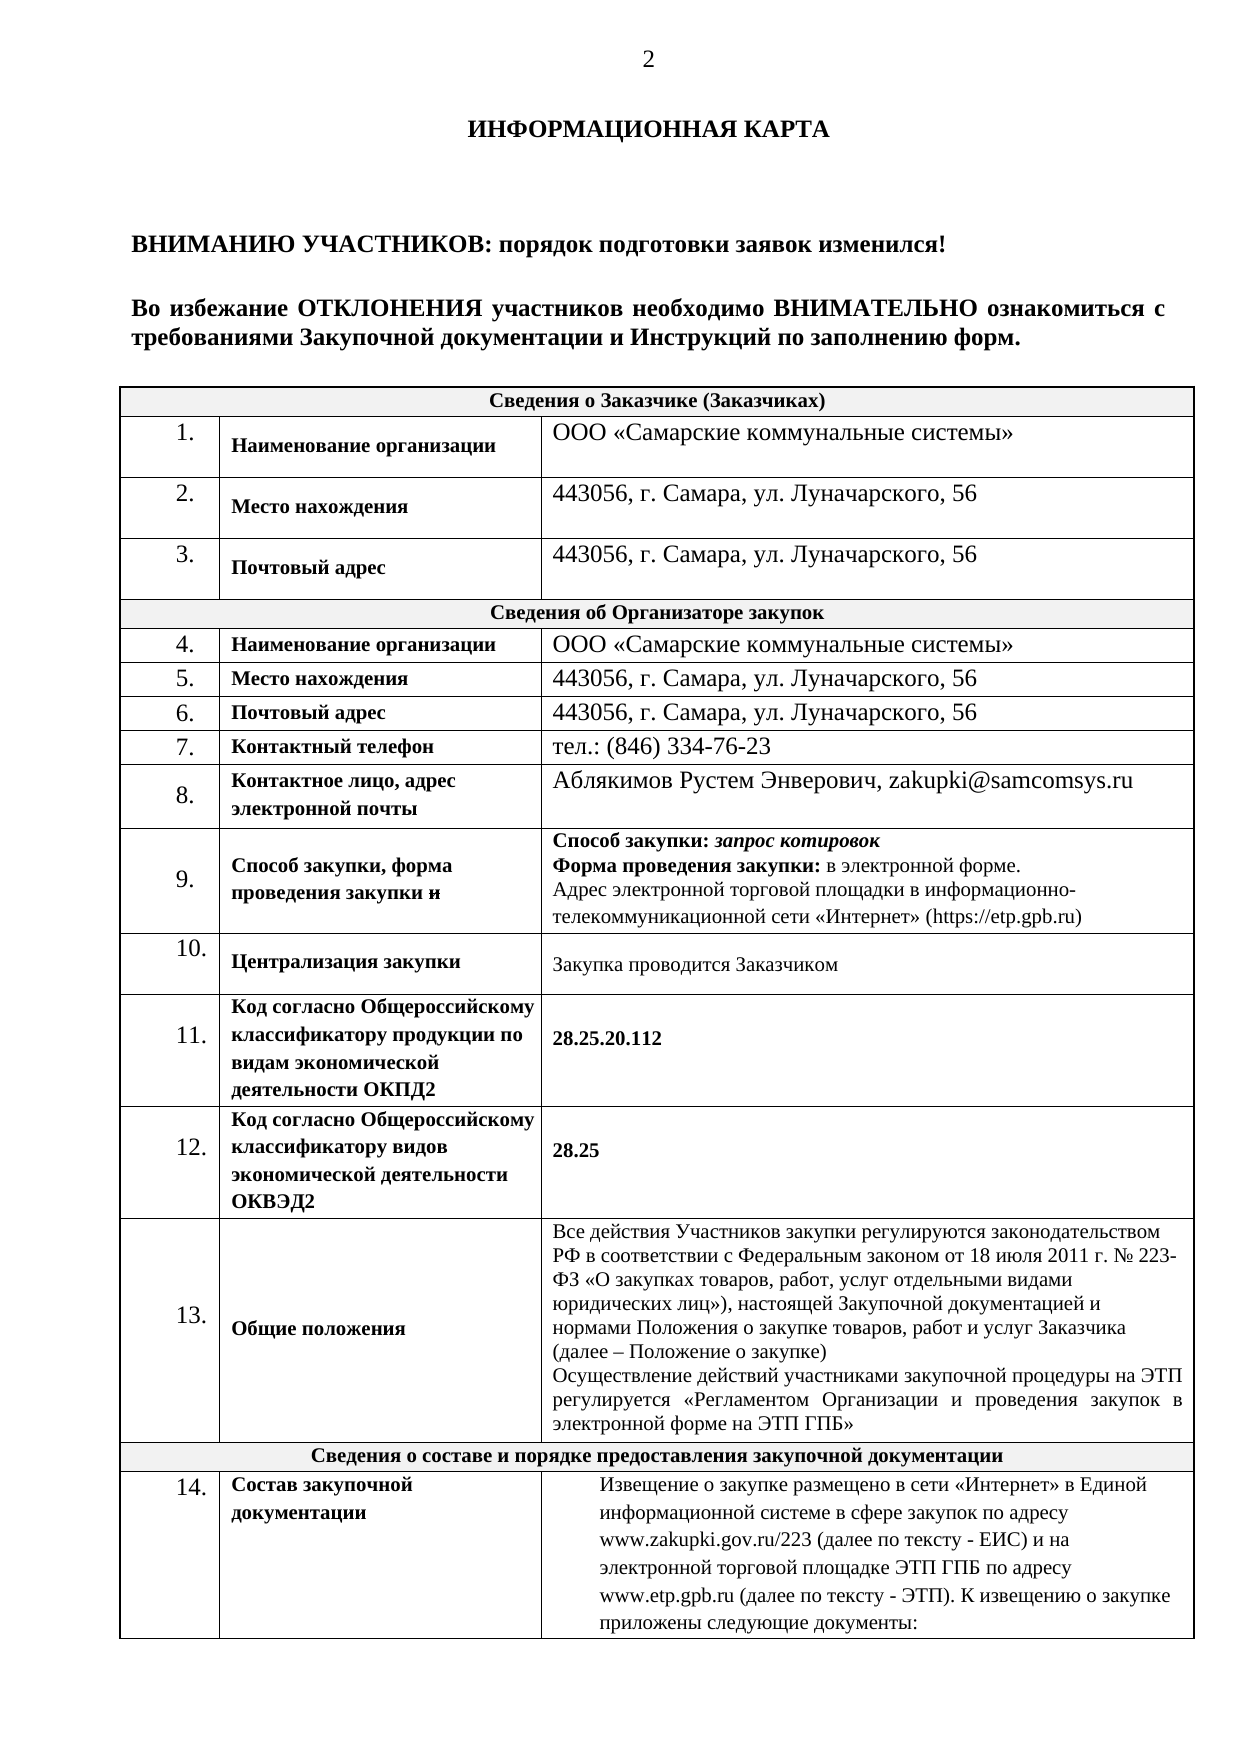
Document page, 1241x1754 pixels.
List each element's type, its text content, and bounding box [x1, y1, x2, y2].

table_cell [121, 1107, 219, 1218]
table_cell Почтовый адрес [220, 539, 541, 599]
table_cell [121, 1219, 219, 1442]
table_cell [121, 934, 219, 993]
table_cell Способ закупки: запрос котировок Форма проведения закупки: в электронной форме. Адрес электронной торговой площадки в информационно-телекоммуникационной сети «Интернет» (https://etp.gpb.ru) [542, 829, 1193, 932]
table_cell 28.25 [542, 1107, 1193, 1218]
table_cell Аблякимов Рустем Энверович, zakupki@samcomsys.ru [542, 765, 1193, 827]
text ВНИМАНИЮ УЧАСТНИКОВ: порядок подготовки заявок изменился! [131, 229, 1166, 258]
table_cell [121, 829, 219, 932]
text ИНФОРМАЦИОННАЯ КАРТА [131, 114, 1166, 143]
table_cell Код согласно Общероссийскому классификатору продукции по видам экономической деятельности ОКПД2 [220, 995, 541, 1106]
table_cell Наименование организации [220, 629, 541, 662]
text Во избежание ОТКЛОНЕНИЯ участников необходимо ВНИМАТЕЛЬНО ознакомиться с требованиями Закупочной документации и Инструкций по заполнению форм. [131, 293, 1166, 351]
table_cell 443056, г. Самара, ул. Луначарского, 56 [542, 663, 1193, 696]
table_cell 443056, г. Самара, ул. Луначарского, 56 [542, 539, 1193, 599]
table_cell Место нахождения [220, 663, 541, 696]
table_cell 28.25.20.112 [542, 995, 1193, 1106]
table_cell ООО «Самарские коммунальные системы» [542, 629, 1193, 662]
table_cell Общие положения [220, 1219, 541, 1442]
table_cell [121, 731, 219, 764]
table_cell Все действия Участников закупки регулируются законодательством РФ в соответствии с Федеральным законом от 18 июля 2011 г. № 223-ФЗ «О закупках товаров, работ, услуг отдельными видами юридических лиц»), настоящей Закупочной документацией и нормами Положения о закупке товаров, работ и услуг Заказчика (далее – Положение о закупке) Осуществление действий участниками закупочной процедуры на ЭТП регулируется «Регламентом Организации и проведения закупок в электронной форме на ЭТП ГПБ» [542, 1219, 1193, 1442]
table_cell [121, 1472, 219, 1638]
table_cell ООО «Самарские коммунальные системы» [542, 417, 1193, 477]
table_cell [121, 697, 219, 730]
table_cell Место нахождения [220, 478, 541, 538]
table_cell [121, 539, 219, 599]
table_cell Централизация закупки [220, 934, 541, 993]
table_header Сведения о Заказчике (Заказчиках) [121, 388, 1193, 416]
table_cell Сведения об Организаторе закупок [121, 600, 1193, 628]
table_cell Код согласно Общероссийскому классификатору видов экономической деятельности ОКВЭД2 [220, 1107, 541, 1218]
table_cell 443056, г. Самара, ул. Луначарского, 56 [542, 697, 1193, 730]
table_cell Закупка проводится Заказчиком [542, 934, 1193, 993]
table_cell 443056, г. Самара, ул. Луначарского, 56 [542, 478, 1193, 538]
table_cell Почтовый адрес [220, 697, 541, 730]
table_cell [220, 1472, 541, 1638]
table_cell Наименование организации [220, 417, 541, 477]
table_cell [542, 1472, 1193, 1638]
table_cell Способ закупки, форма проведения закупки и [220, 829, 541, 932]
table_cell [121, 629, 219, 662]
table_cell [121, 478, 219, 538]
table_cell [121, 765, 219, 827]
table_cell [121, 663, 219, 696]
table_cell [121, 417, 219, 477]
table_cell Сведения о составе и порядке предоставления закупочной документации [121, 1443, 1193, 1471]
table_cell тел.: (846) 334-76-23 [542, 731, 1193, 764]
table_cell Контактный телефон [220, 731, 541, 764]
table_cell [121, 995, 219, 1106]
table_cell Контактное лицо, адрес электронной почты [220, 765, 541, 827]
